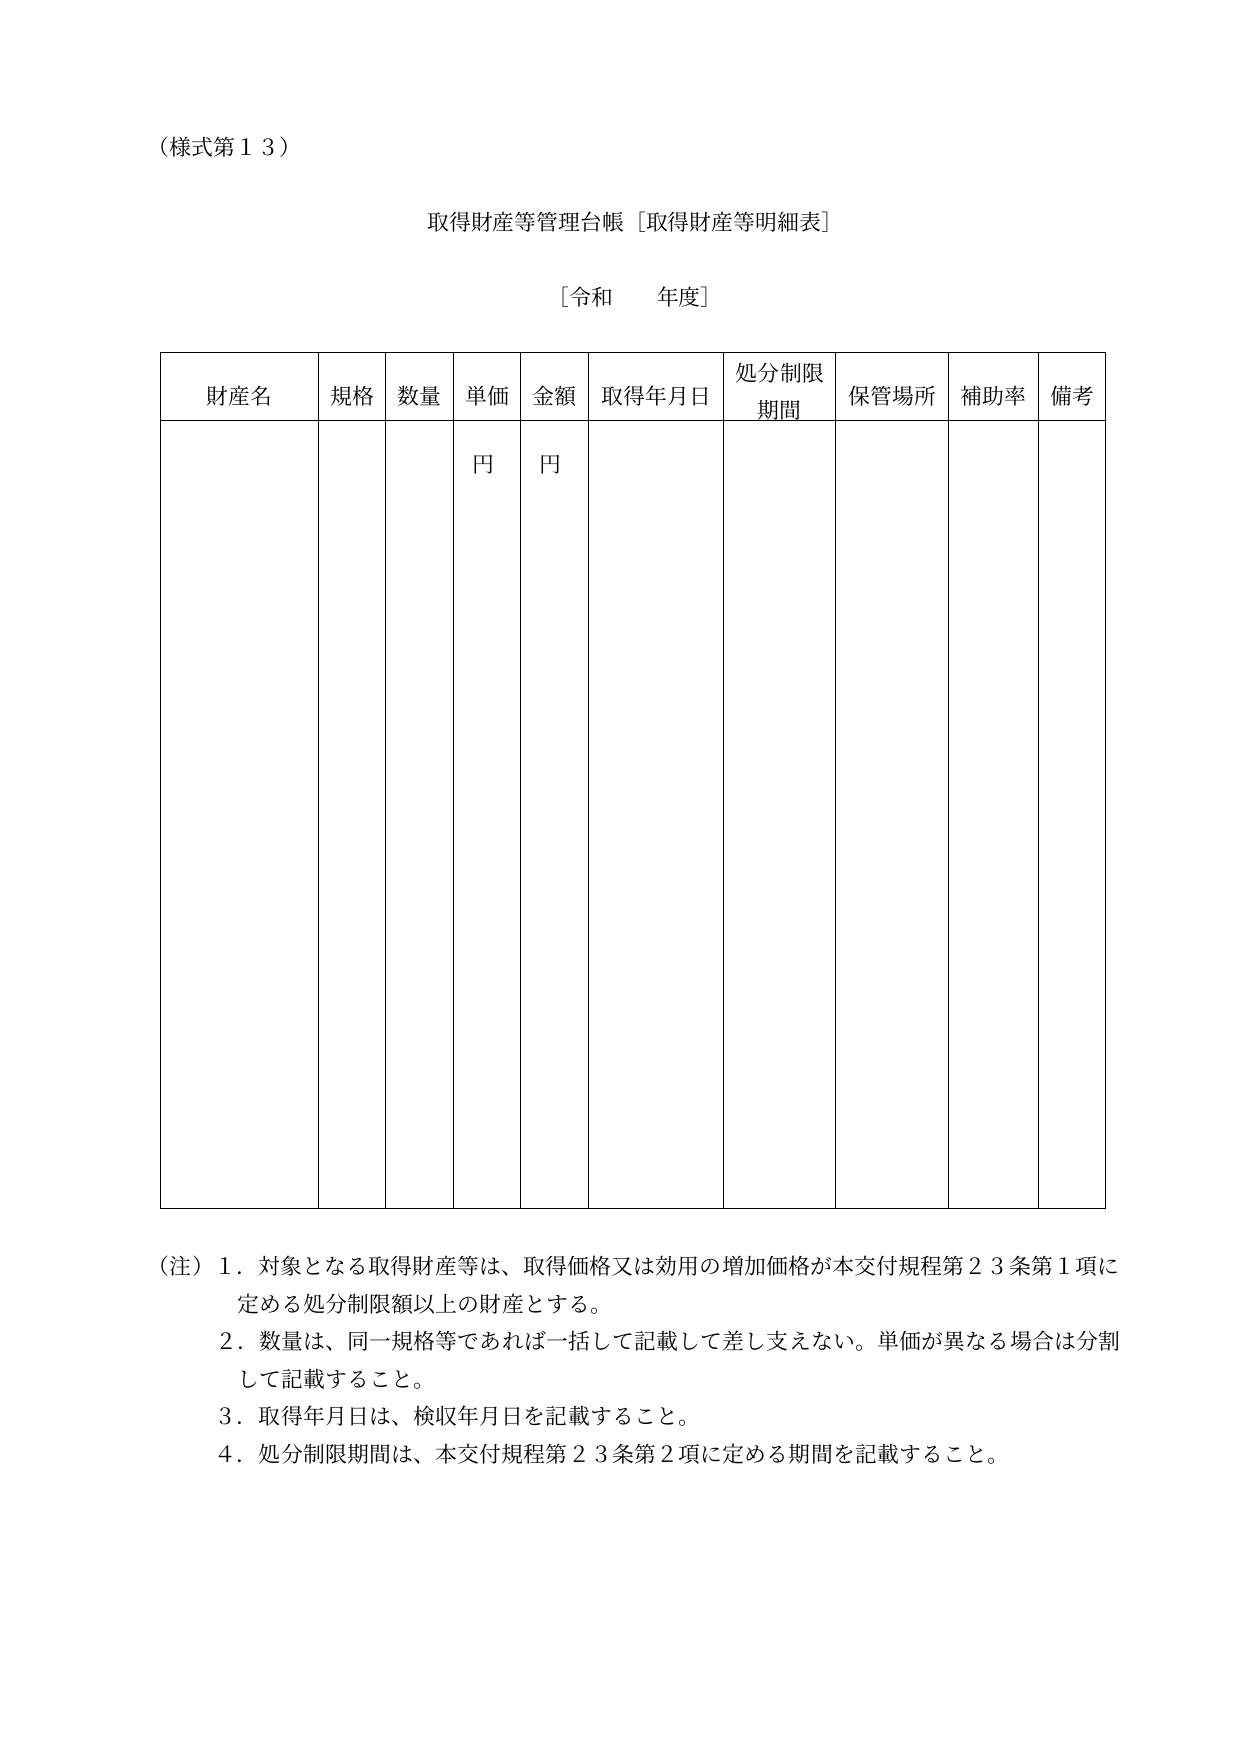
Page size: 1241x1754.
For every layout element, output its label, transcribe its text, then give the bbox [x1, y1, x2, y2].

table_cell [1039, 421, 1105, 1208]
table_header 単価 [454, 353, 520, 420]
table_header 保管場所 [836, 353, 948, 420]
table_cell 円 [521, 421, 588, 1208]
table_cell [836, 421, 948, 1208]
table_cell 円 [454, 421, 520, 1208]
text ３．取得年月日は、検収年月日を記載すること。 [148, 1396, 1122, 1434]
text （様式第１３） [148, 127, 1122, 164]
text ４．処分制限期間は、本交付規程第２３条第２項に定める期間を記載すること。 [148, 1434, 1122, 1471]
table_header 財産名 財産名 [161, 353, 318, 420]
text （注）１．対象となる取得財産等は、取得価格又は効用の増加価格が本交付規程第２３条第１項に定める処分制限額以上の財産とする。 [148, 1246, 1122, 1321]
table_cell [724, 421, 835, 1208]
table_header 補助率 [949, 353, 1038, 420]
table_cell [589, 421, 723, 1208]
table_header 数量 [386, 353, 453, 420]
table_cell [319, 421, 385, 1208]
text 取得財産等管理台帳［取得財産等明細表］ [148, 202, 1122, 239]
table_header 備考 [1039, 353, 1105, 420]
table_cell [161, 421, 318, 1208]
table_cell [949, 421, 1038, 1208]
table_cell [386, 421, 453, 1208]
table_header 金額 [521, 353, 588, 420]
table_header 規格 [319, 353, 385, 420]
table_header 取得年月日 [589, 353, 723, 420]
text ［令和 年度］ [148, 277, 1122, 314]
text ２．数量は、同一規格等であれば一括して記載して差し支えない。単価が異なる場合は分割して記載すること。 [215, 1321, 1122, 1396]
table_header 処分制限期間 [724, 353, 835, 420]
